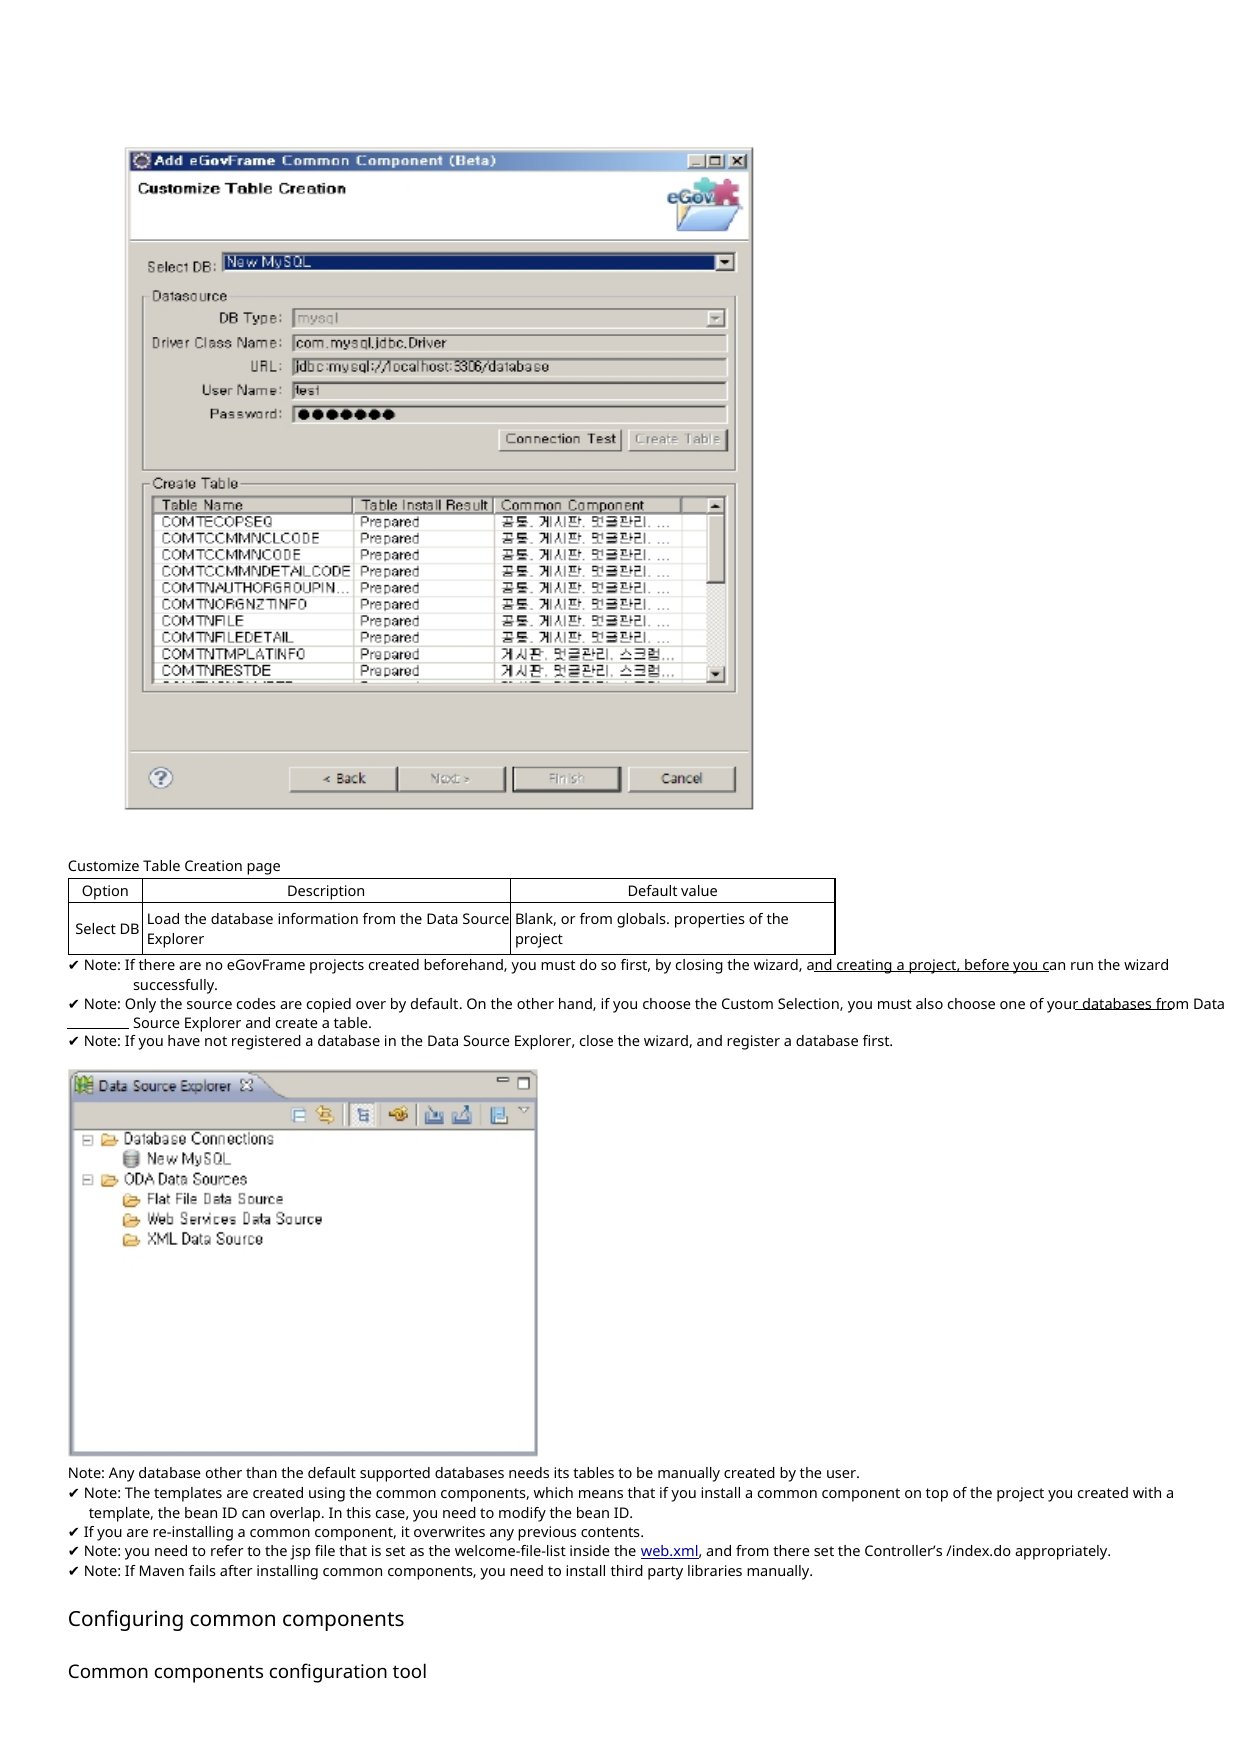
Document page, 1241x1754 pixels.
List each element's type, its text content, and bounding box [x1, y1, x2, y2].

text ✔ Note: If there are no eGovFrame projects created beforehand, you must do so first, by closing the wizard, and creating a project, before you can run the wizard successfully. [68, 954, 1240, 994]
text Customize Table Creation page [68, 856, 1240, 875]
text ✔ Note: If you have not registered a database in the Data Source Explorer, close the wizard, and register a database first. [68, 1032, 1240, 1051]
picture [122, 146, 755, 811]
text ✔ Note: The templates are created using the common components, which means that if you install a common component on top of the project you created with a template, the bean ID can overlap. In this case, you need to modify the bean ID. [68, 1483, 1240, 1522]
text Note: Any database other than the default supported databases needs its tables to be manually created by the user. [68, 1463, 1240, 1483]
text ✔ If you are re-installing a common component, it overwrites any previous contents. [68, 1522, 1240, 1542]
picture [67, 1068, 541, 1458]
text Configuring common components [68, 1608, 1240, 1630]
text ✔ Note: Only the source codes are copied over by default. On the other hand, if you choose the Custom Selection, you must also choose one of your databases from Data Source Explorer and create a table. [68, 994, 1240, 1032]
text ✔ Note: If Maven fails after installing common components, you need to install third party libraries manually. [68, 1560, 1240, 1580]
text Common components configuration tool [68, 1664, 1240, 1683]
text ✔ Note: you need to refer to the jsp file that is set as the welcome-file-list inside the web.xml, and from there set the Controller’s /index.do appropriately. [68, 1542, 1240, 1560]
